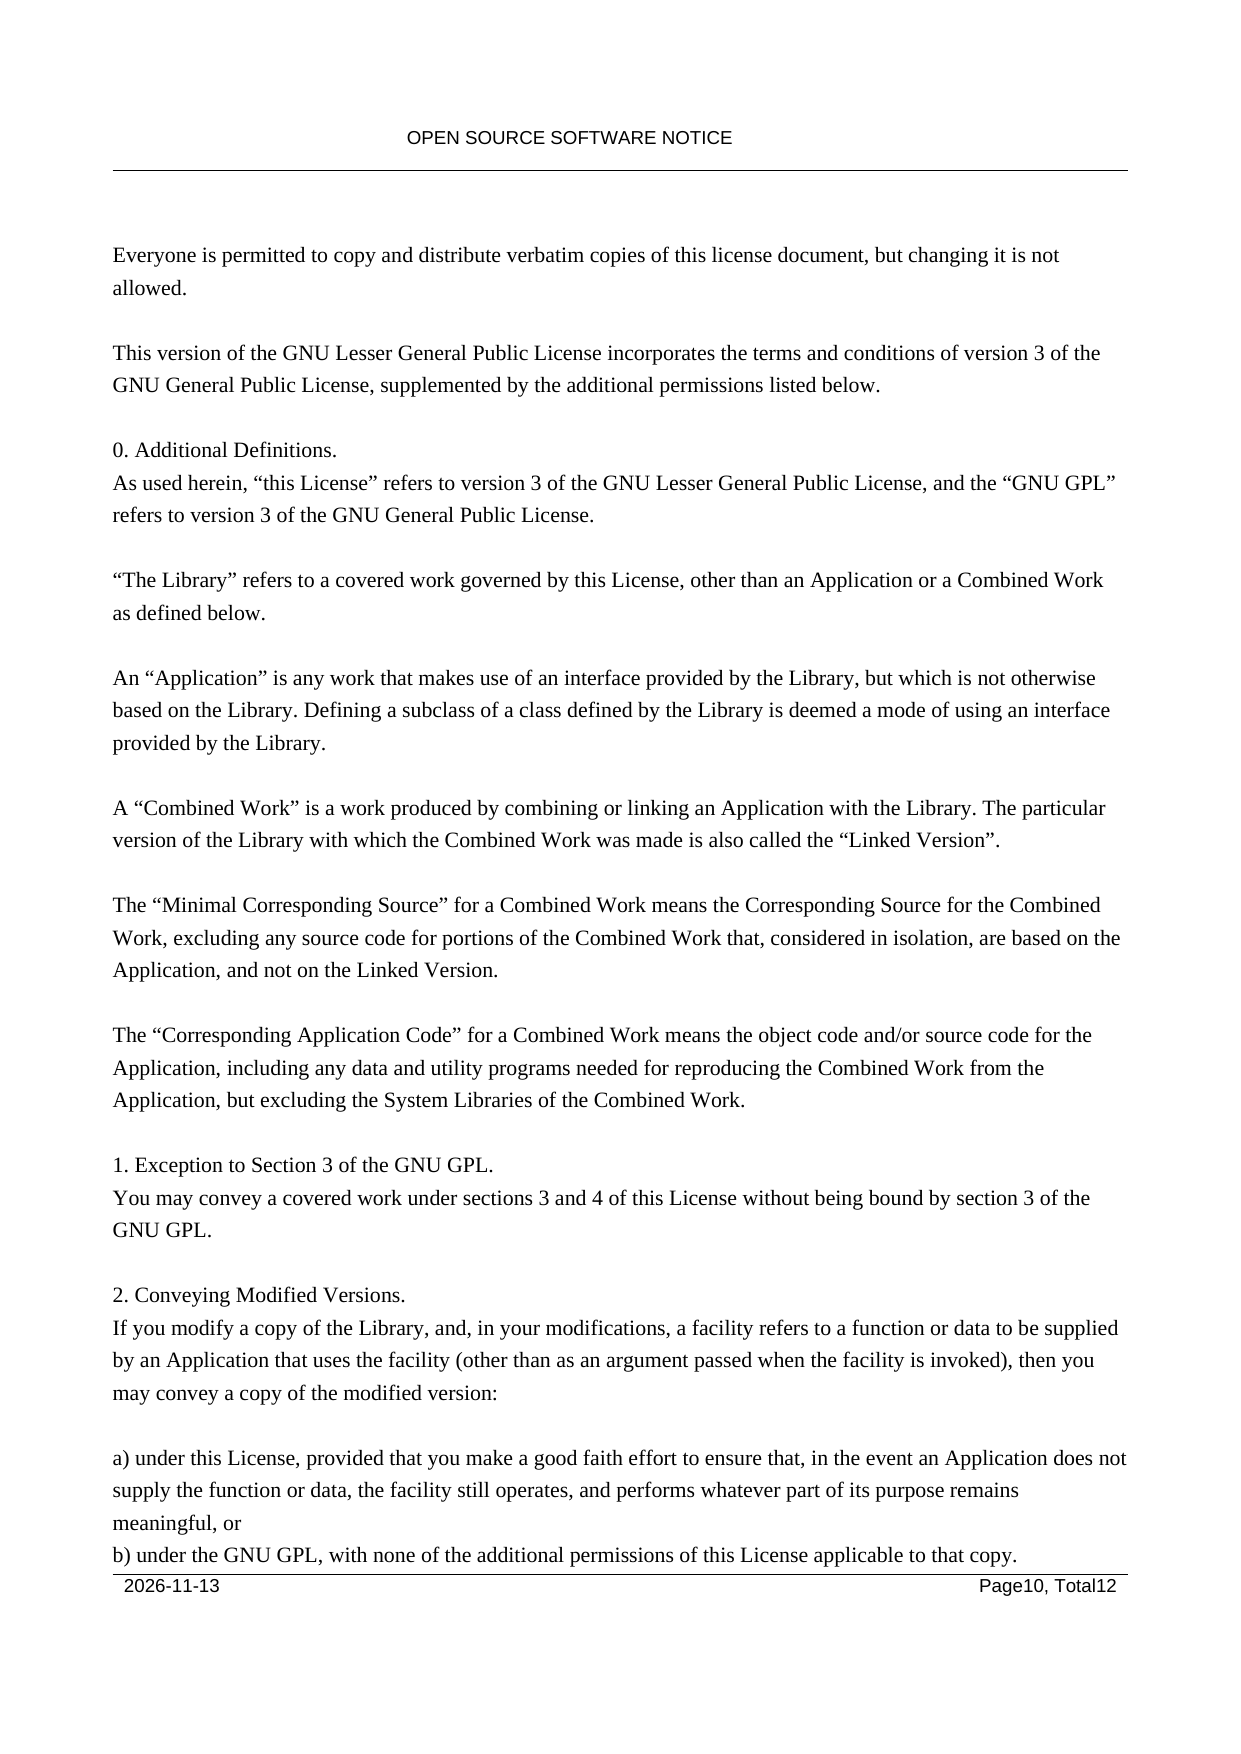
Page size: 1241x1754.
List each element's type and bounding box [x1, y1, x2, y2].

text [112, 206, 1128, 1571]
